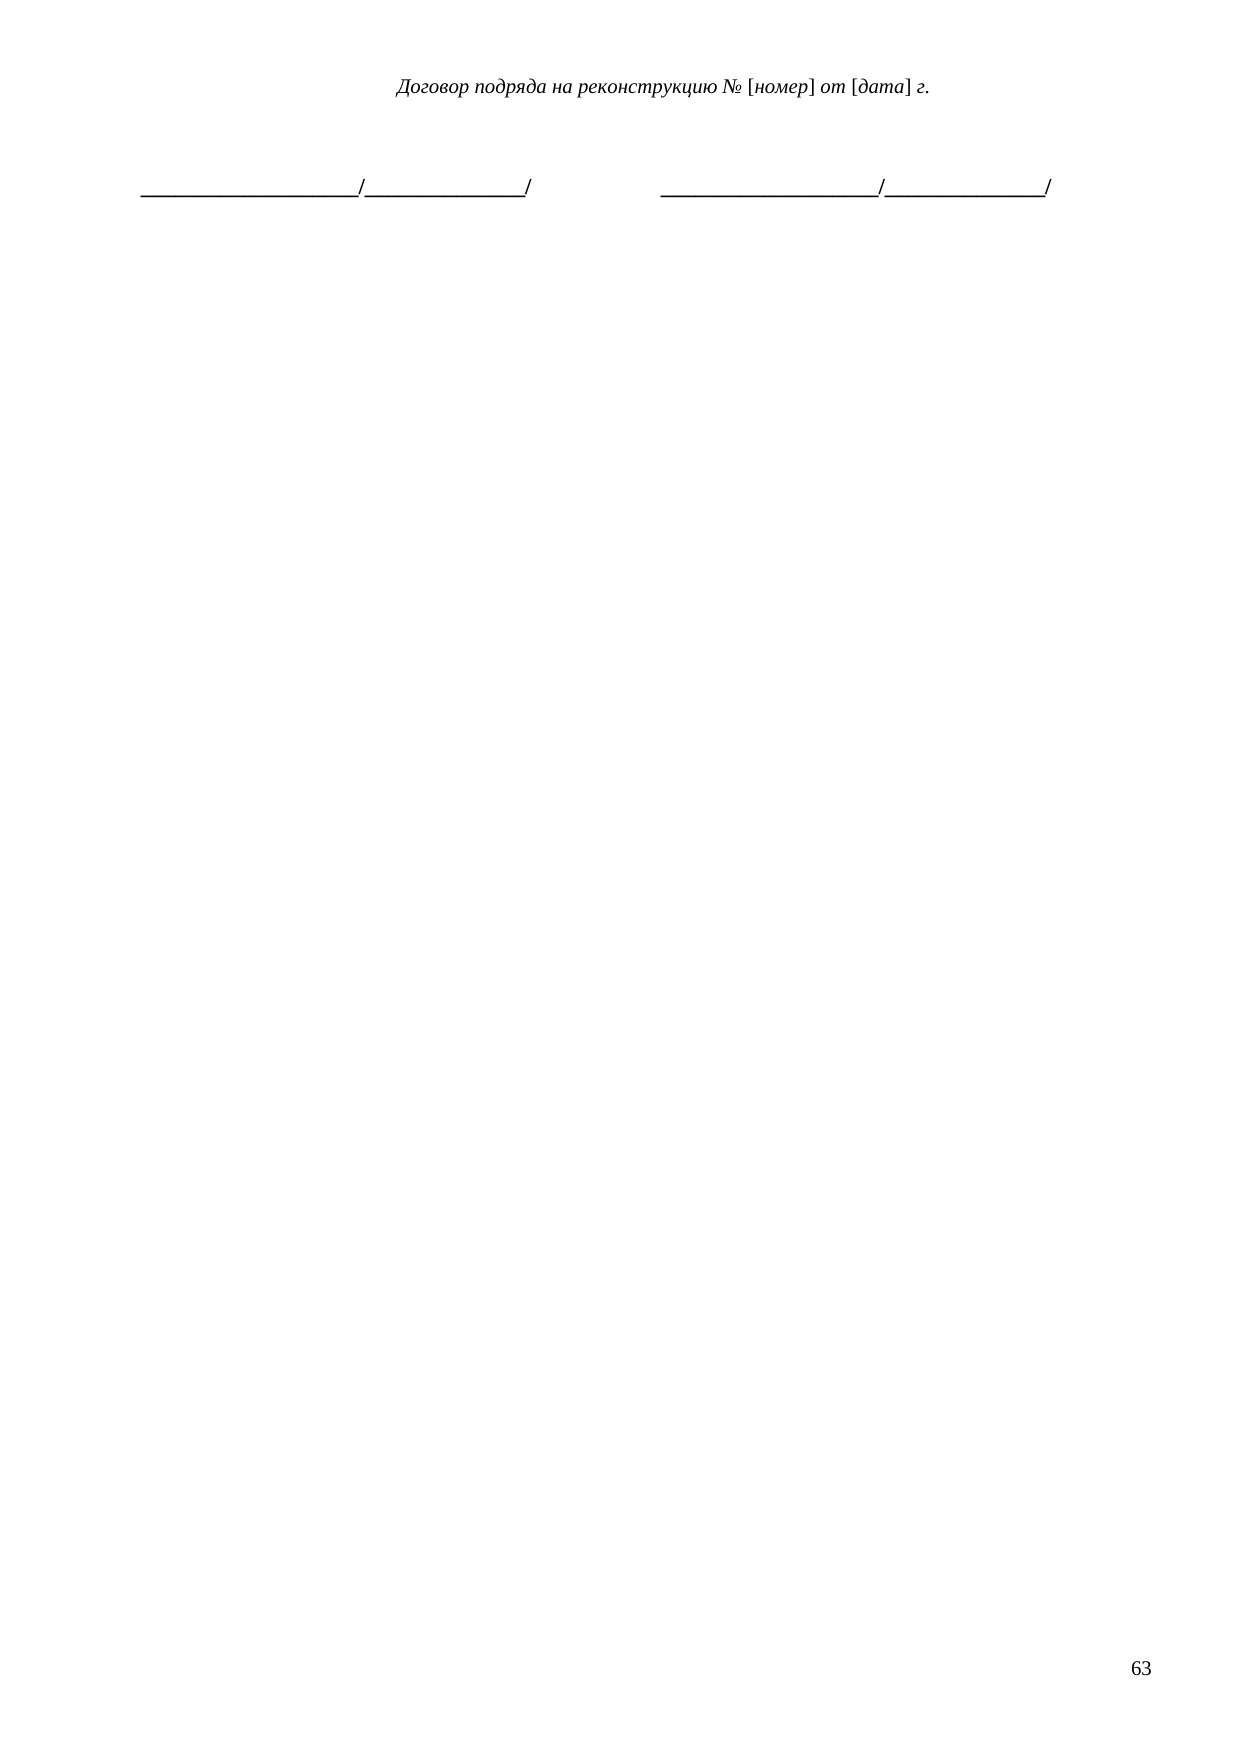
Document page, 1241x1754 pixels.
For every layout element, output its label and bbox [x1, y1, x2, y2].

table_cell [649, 122, 1171, 212]
table_cell [129, 122, 649, 212]
